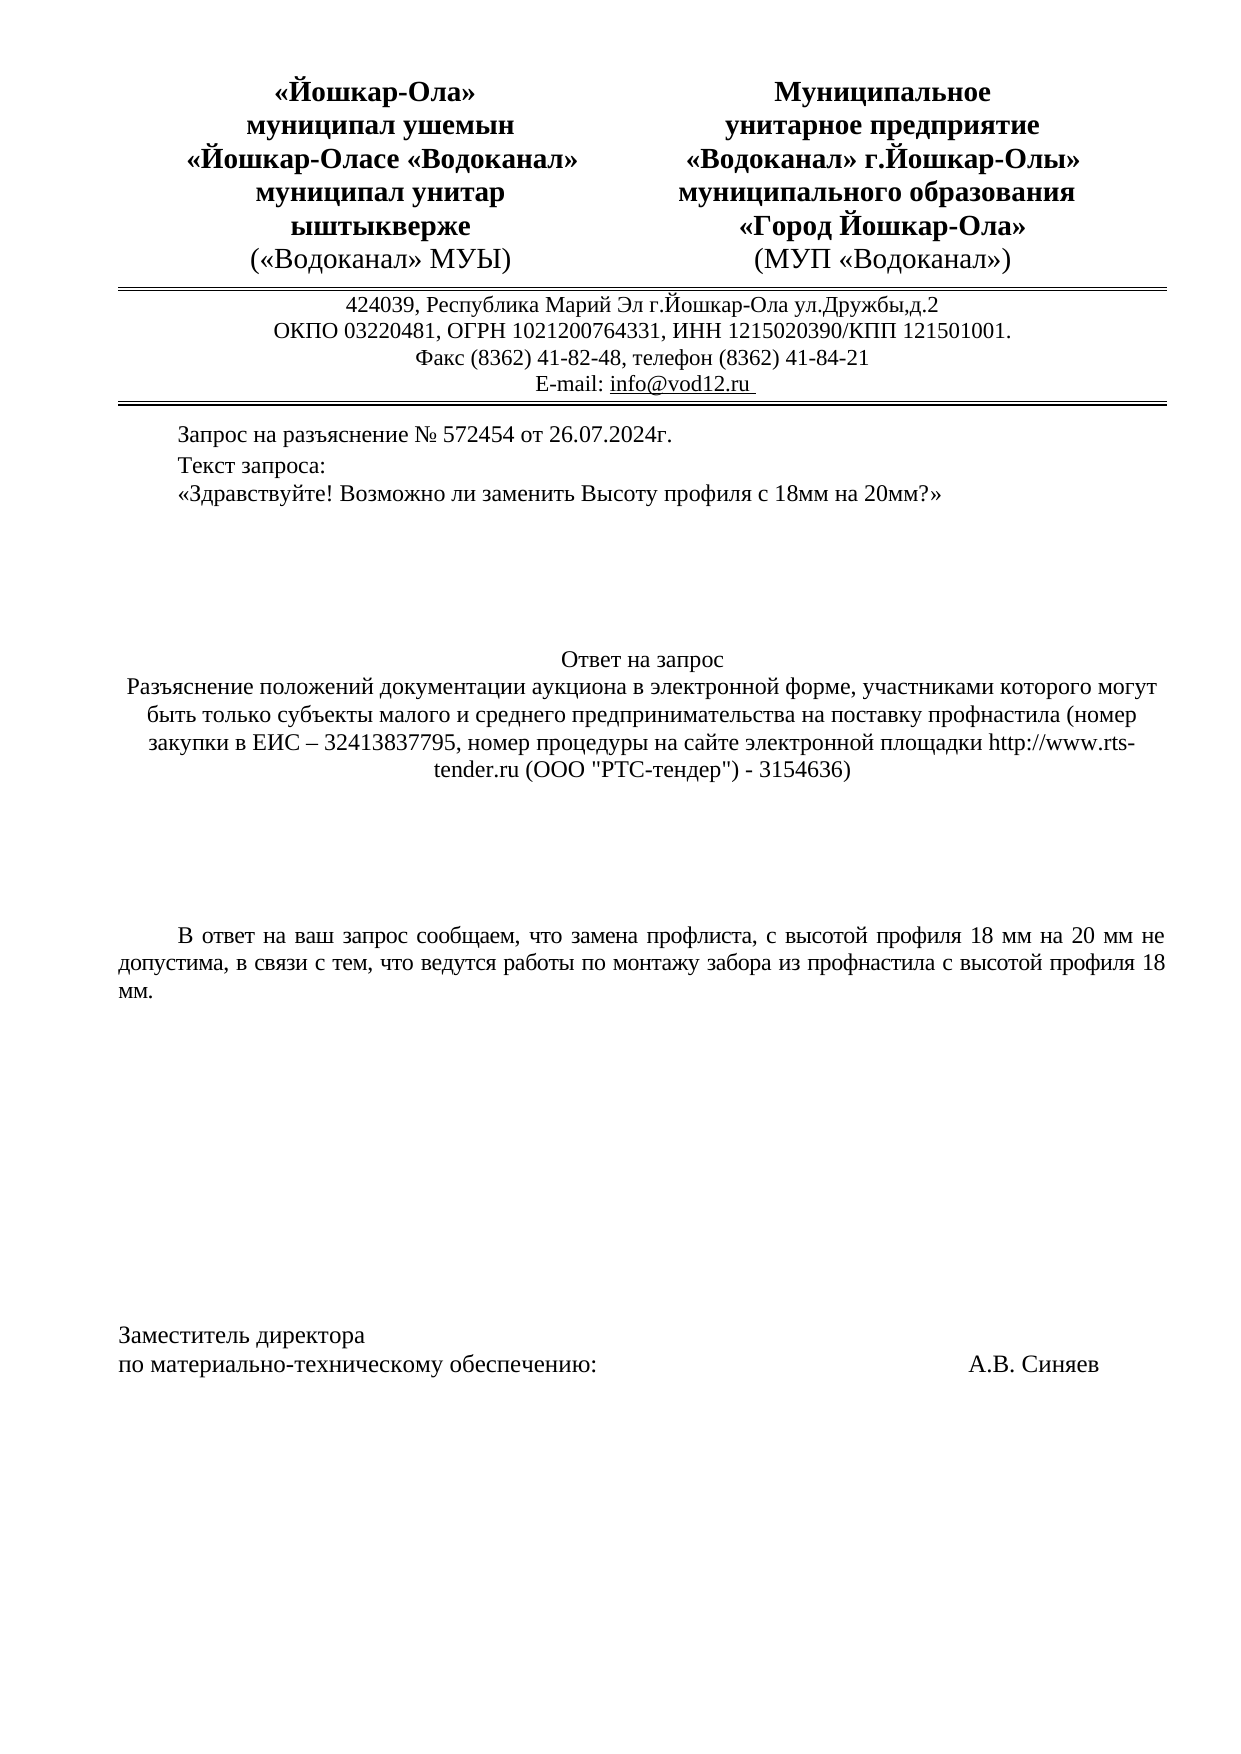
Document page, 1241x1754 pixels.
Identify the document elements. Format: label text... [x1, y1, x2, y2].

table_cell муниципал ушемын [129, 108, 631, 141]
text 424039, Республика Марий Эл г.Йошкар-Ола ул.Дружбы,д.2 [118, 291, 1167, 318]
text Ответ на запрос [118, 645, 1167, 672]
text В ответ на ваш запрос сообщаем, что замена профлиста, с высотой профиля 18 мм на 20 мм не допустима, в связи с тем, что ведутся работы по монтажу забора из профнастила с высотой профиля 18 мм. [118, 921, 1167, 1004]
text Запрос на разъяснение № 572454 от 26.07.2024г. [118, 420, 1167, 447]
table_header Муниципальное [631, 74, 1133, 107]
text Заместитель директора [118, 1320, 1167, 1349]
table_cell «Водоканал» г.Йошкар-Олы» [631, 141, 1133, 174]
table_cell (МУП «Водоканал») [631, 242, 1133, 275]
text «Здравствуйте! Возможно ли заменить Высоту профиля с 18мм на 20мм?» [118, 479, 1167, 507]
text по материально-техническому обеспечению: А.В. Синяев [118, 1349, 1167, 1377]
text Факс (8362) 41-82-48, телефон (8362) 41-84-21 [118, 344, 1167, 370]
table_cell «Йошкар-Оласе «Водоканал» [129, 141, 631, 174]
table_cell муниципал унитар [129, 175, 631, 208]
table_cell унитарное предприятие [631, 108, 1133, 141]
text Текст запроса: [118, 452, 1167, 479]
table_cell («Водоканал» МУЫ) [129, 242, 631, 275]
table_header «Йошкар-Ола» [129, 74, 631, 107]
text Разъяснение положений документации аукциона в электронной форме, участниками которого могут быть только субъекты малого и среднего предпринимательства на поставку профнастила (номер закупки в ЕИС – 32413837795, номер процедуры на сайте электронной площадки http://www.rts-tender.ru (ООО "РТС-тендер") - 3154636) [118, 672, 1167, 783]
text ОКПО 03220481, ОГРН 1021200764331, ИНН 1215020390/КПП 121501001. [118, 318, 1167, 344]
table_cell «Город Йошкар-Ола» [631, 208, 1133, 242]
table_cell муниципального образования [631, 175, 1133, 208]
text E-mail: info@vod12.ru [118, 370, 1167, 401]
table_cell ыштыкверже [129, 208, 631, 242]
